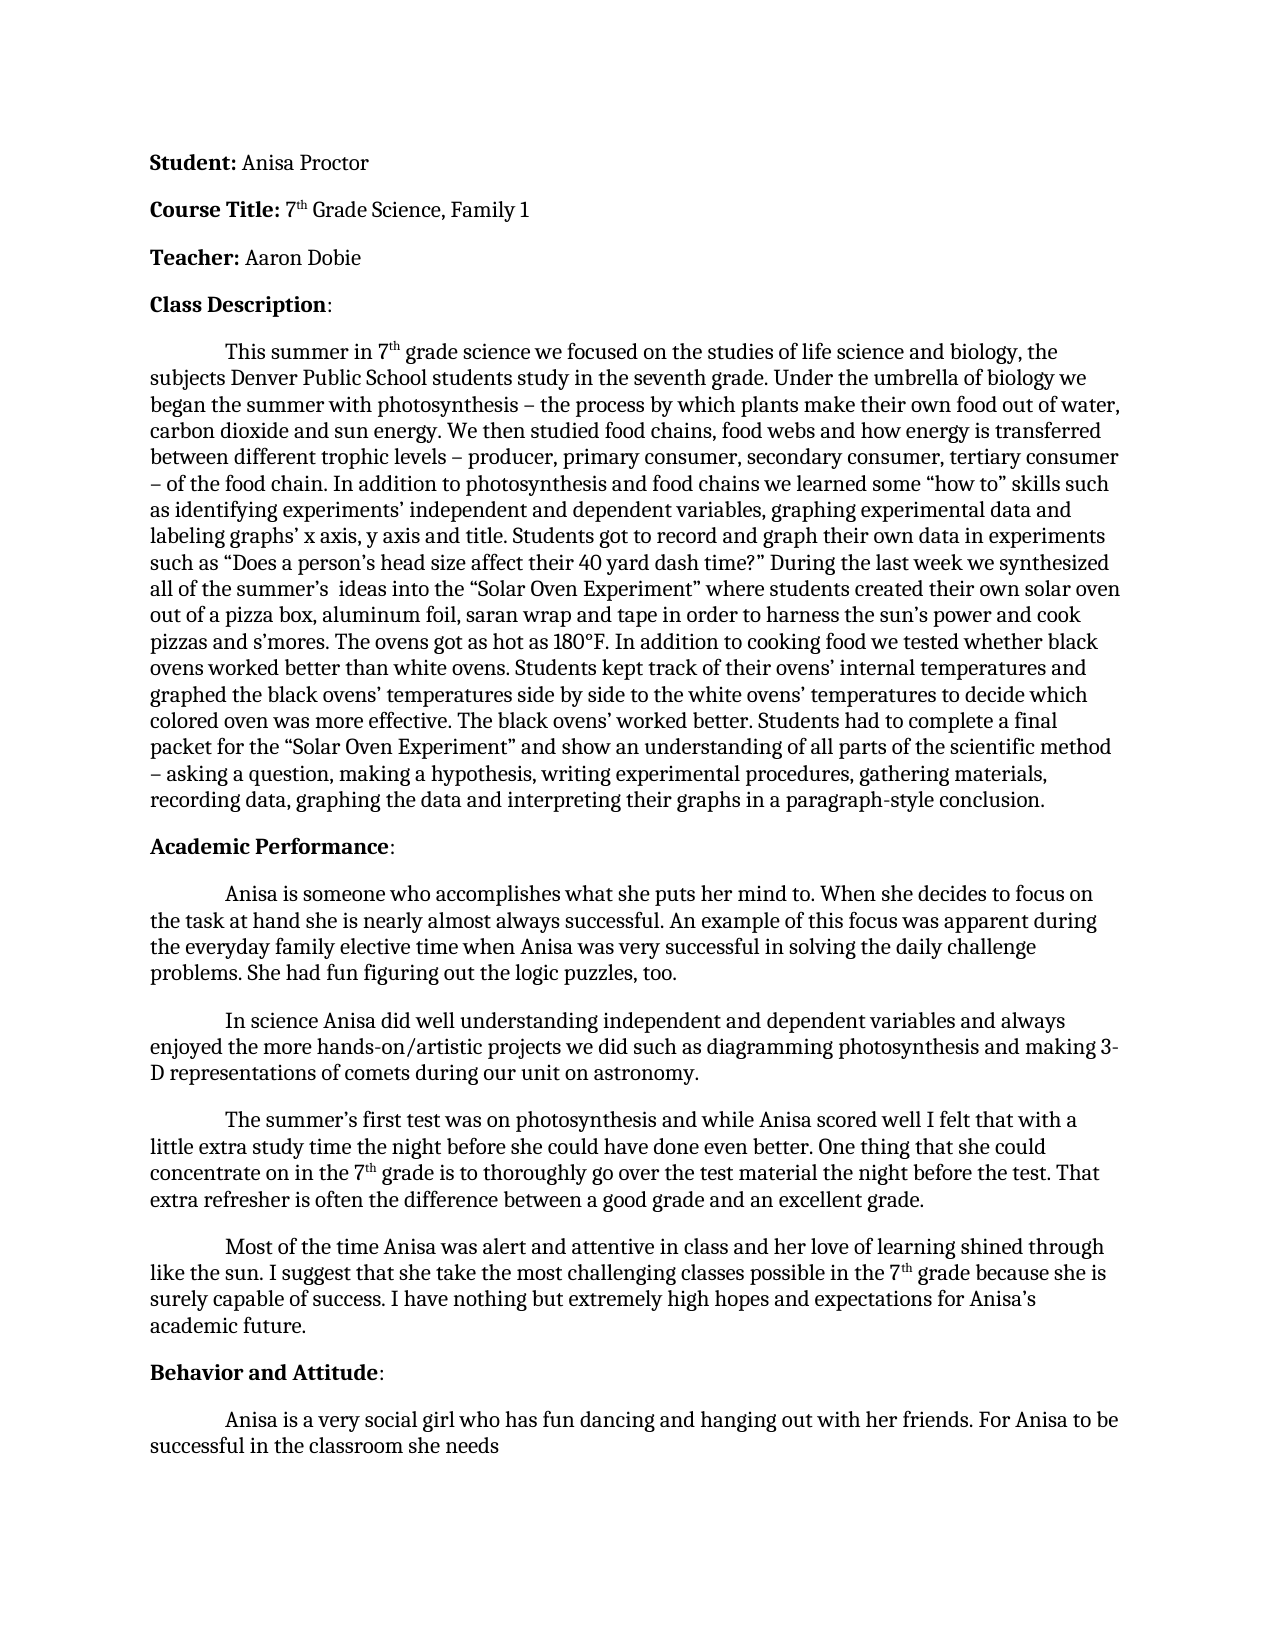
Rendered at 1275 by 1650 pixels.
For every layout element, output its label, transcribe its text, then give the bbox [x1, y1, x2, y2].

text Behavior and Attitude: [150, 1360, 1125, 1386]
text Academic Performance: [150, 834, 1125, 860]
text In science Anisa did well understanding independent and dependent variables and always enjoyed the more hands-on/artistic projects we did such as diagramming photosynthesis and making 3-D representations of comets during our unit on astronomy. [150, 1007, 1125, 1086]
text Anisa is someone who accomplishes what she puts her mind to. When she decides to focus on the task at hand she is nearly almost always successful. An example of this focus was apparent during the everyday family elective time when Anisa was very successful in solving the daily challenge problems. She had fun figuring out the logic puzzles, too. [150, 881, 1125, 987]
text Anisa is a very social girl who has fun dancing and hanging out with her friends. For Anisa to be successful in the classroom she needs [150, 1407, 1125, 1460]
text This summer in 7th grade science we focused on the studies of life science and biology, the subjects Denver Public School students study in the seventh grade. Under the umbrella of biology we began the summer with photosynthesis – the process by which plants make their own food out of water, carbon dioxide and sun energy. We then studied food chains, food webs and how energy is transferred between different trophic levels – producer, primary consumer, secondary consumer, tertiary consumer – of the food chain. In addition to photosynthesis and food chains we learned some “how to” skills such as identifying experiments’ independent and dependent variables, graphing experimental data and labeling graphs’ x axis, y axis and title. Students got to record and graph their own data in experiments such as “Does a person’s head size affect their 40 yard dash time?” During the last week we synthesized all of the summer’s ideas into the “Solar Oven Experiment” where students created their own solar oven out of a pizza box, aluminum foil, saran wrap and tape in order to harness the sun’s power and cook pizzas and s’mores. The ovens got as hot as 180°F. In addition to cooking food we tested whether black ovens worked better than white ovens. Students kept track of their ovens’ internal temperatures and graphed the black ovens’ temperatures side by side to the white ovens’ temperatures to decide which colored oven was more effective. The black ovens’ worked better. Students had to complete a final packet for the “Solar Oven Experiment” and show an understanding of all parts of the scientific method – asking a question, making a hypothesis, writing experimental procedures, gathering materials, recording data, graphing the data and interpreting their graphs in a paragraph-style conclusion. [150, 339, 1125, 813]
text Teacher: Aaron Dobie [150, 244, 1125, 271]
text Most of the time Anisa was alert and attentive in class and her love of learning shined through like the sun. I suggest that she take the most challenging classes possible in the 7th grade because she is surely capable of success. I have nothing but extremely high hopes and expectations for Anisa’s academic future. [150, 1233, 1125, 1339]
text Student: Anisa Proctor [150, 150, 1125, 176]
text Class Description: [150, 292, 1125, 318]
text Course Title: 7th Grade Science, Family 1 [150, 197, 1125, 223]
text The summer’s first test was on photosynthesis and while Anisa scored well I felt that with a little extra study time the night before she could have done even better. One thing that she could concentrate on in the 7th grade is to thoroughly go over the test material the night before the test. That extra refresher is often the difference between a good grade and an excellent grade. [150, 1107, 1125, 1213]
